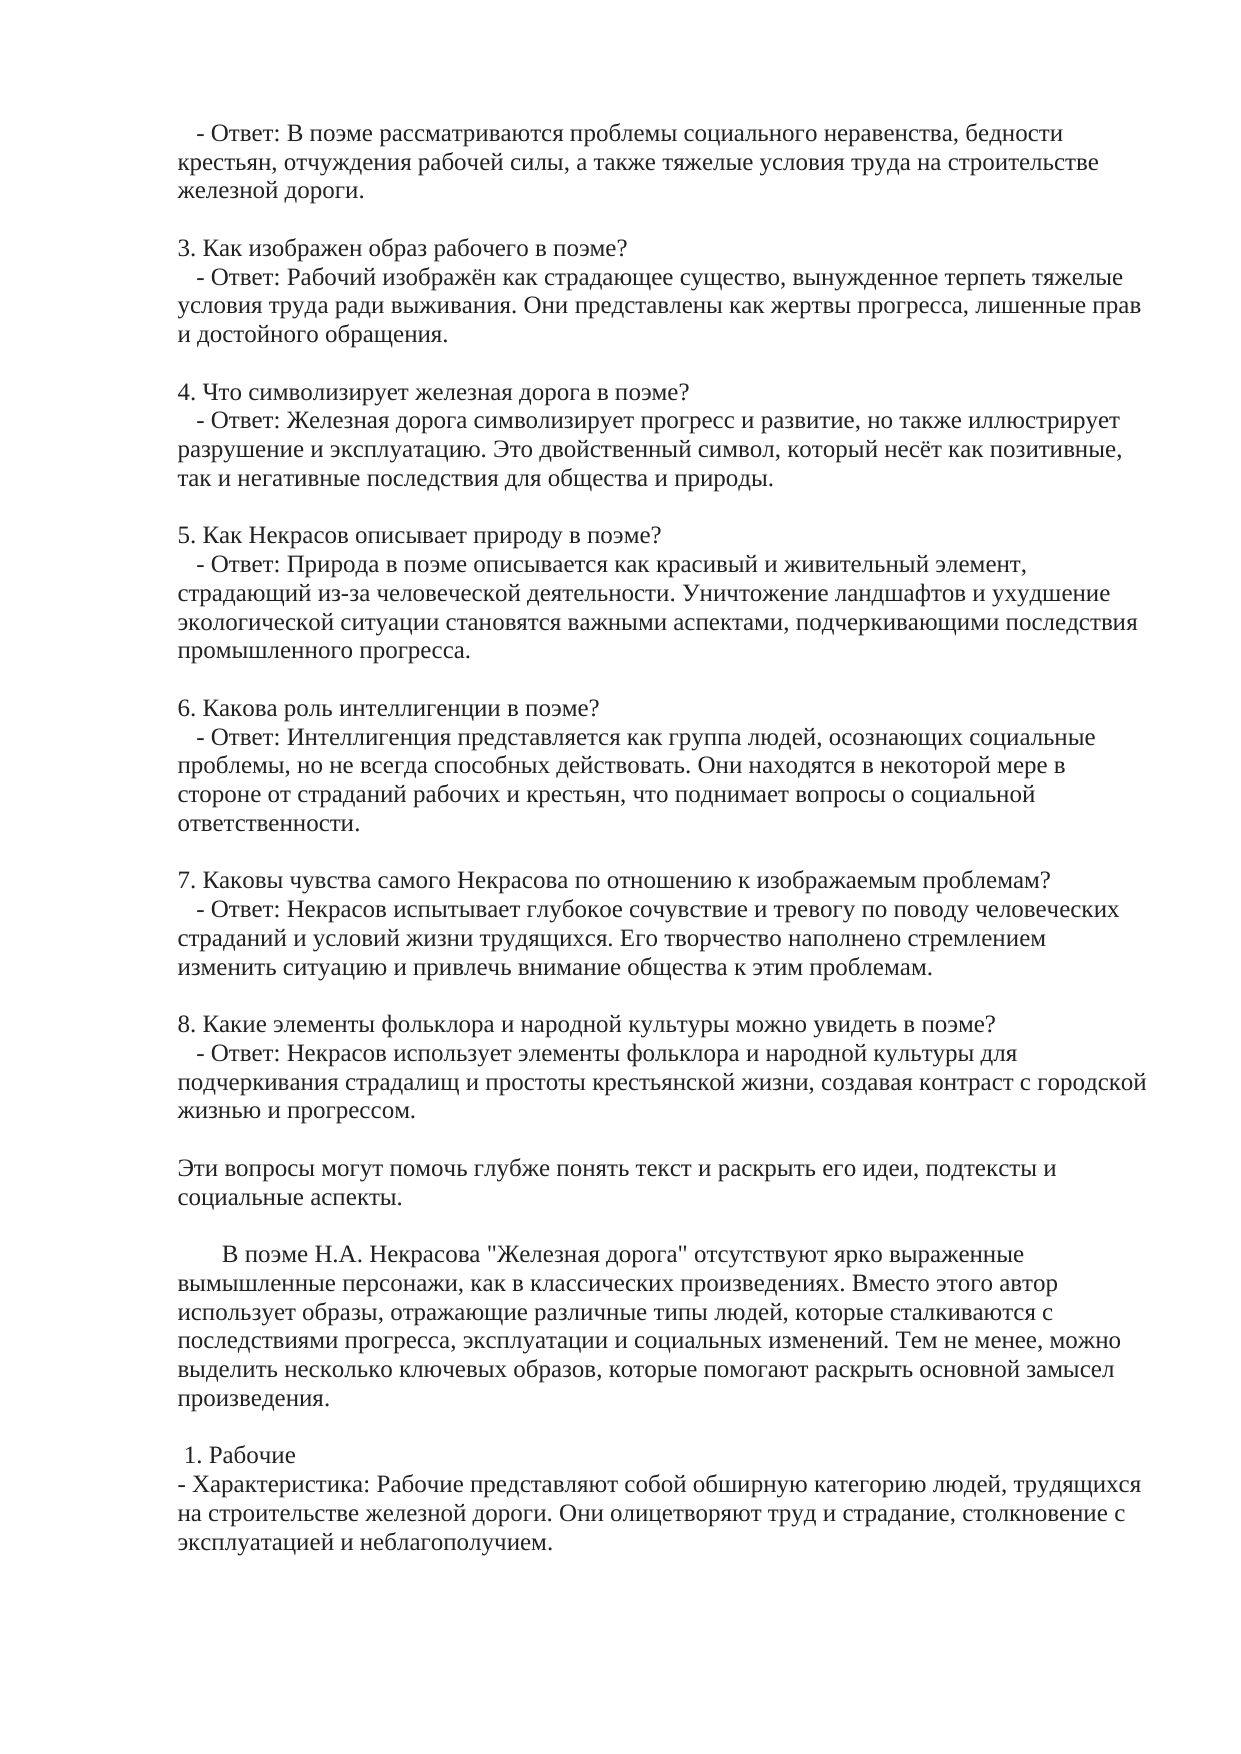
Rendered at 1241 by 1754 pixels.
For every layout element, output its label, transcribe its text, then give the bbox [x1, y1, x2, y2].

text 7. Каковы чувства самого Некрасова по отношению к изображаемым проблемам? [177, 866, 1152, 894]
text 3. Как изображен образ рабочего в поэме? [177, 233, 1152, 262]
text - Характеристика: Рабочие представляют собой обширную категорию людей, трудящихся на строительстве железной дороги. Они олицетворяют труд и страдание, столкновение с эксплуатацией и неблагополучием. [177, 1469, 1152, 1556]
text 5. Как Некрасов описывает природу в поэме? [177, 521, 1152, 549]
text - Ответ: Железная дорога символизирует прогресс и развитие, но также иллюстрирует разрушение и эксплуатацию. Это двойственный символ, который несёт как позитивные, так и негативные последствия для общества и природы. [177, 406, 1152, 492]
text - Ответ: Некрасов испытывает глубокое сочувствие и тревогу по поводу человеческих страданий и условий жизни трудящихся. Его творчество наполнено стремлением изменить ситуацию и привлечь внимание общества к этим проблемам. [177, 894, 1152, 981]
text 8. Какие элементы фольклора и народной культуры можно увидеть в поэме? [177, 1009, 1152, 1038]
text - Ответ: Природа в поэме описывается как красивый и живительный элемент, страдающий из-за человеческой деятельности. Уничтожение ландшафтов и ухудшение экологической ситуации становятся важными аспектами, подчеркивающими последствия промышленного прогресса. [177, 549, 1152, 664]
text 4. Что символизирует железная дорога в поэме? [177, 377, 1152, 406]
text - Ответ: Интеллигенция представляется как группа людей, осознающих социальные проблемы, но не всегда способных действовать. Они находятся в некоторой мере в стороне от страданий рабочих и крестьян, что поднимает вопросы о социальной ответственности. [177, 722, 1152, 837]
text - Ответ: Рабочий изображён как страдающее существо, вынужденное терпеть тяжелые условия труда ради выживания. Они представлены как жертвы прогресса, лишенные прав и достойного обращения. [177, 262, 1152, 348]
text - Ответ: В поэме рассматриваются проблемы социального неравенства, бедности крестьян, отчуждения рабочей силы, а также тяжелые условия труда на строительстве железной дороги. [177, 118, 1152, 204]
text 6. Какова роль интеллигенции в поэме? [177, 693, 1152, 722]
text 1. Рабочие [177, 1441, 1152, 1469]
text В поэме Н.А. Некрасова "Железная дорога" отсутствуют ярко выраженные вымышленные персонажи, как в классических произведениях. Вместо этого автор использует образы, отражающие различные типы людей, которые сталкиваются с последствиями прогресса, эксплуатации и социальных изменений. Тем не менее, можно выделить несколько ключевых образов, которые помогают раскрыть основной замысел произведения. [177, 1239, 1152, 1412]
text Эти вопросы могут помочь глубже понять текст и раскрыть его идеи, подтексты и социальные аспекты. [177, 1153, 1152, 1211]
text - Ответ: Некрасов использует элементы фольклора и народной культуры для подчеркивания страдалищ и простоты крестьянской жизни, создавая контраст с городской жизнью и прогрессом. [177, 1038, 1152, 1124]
